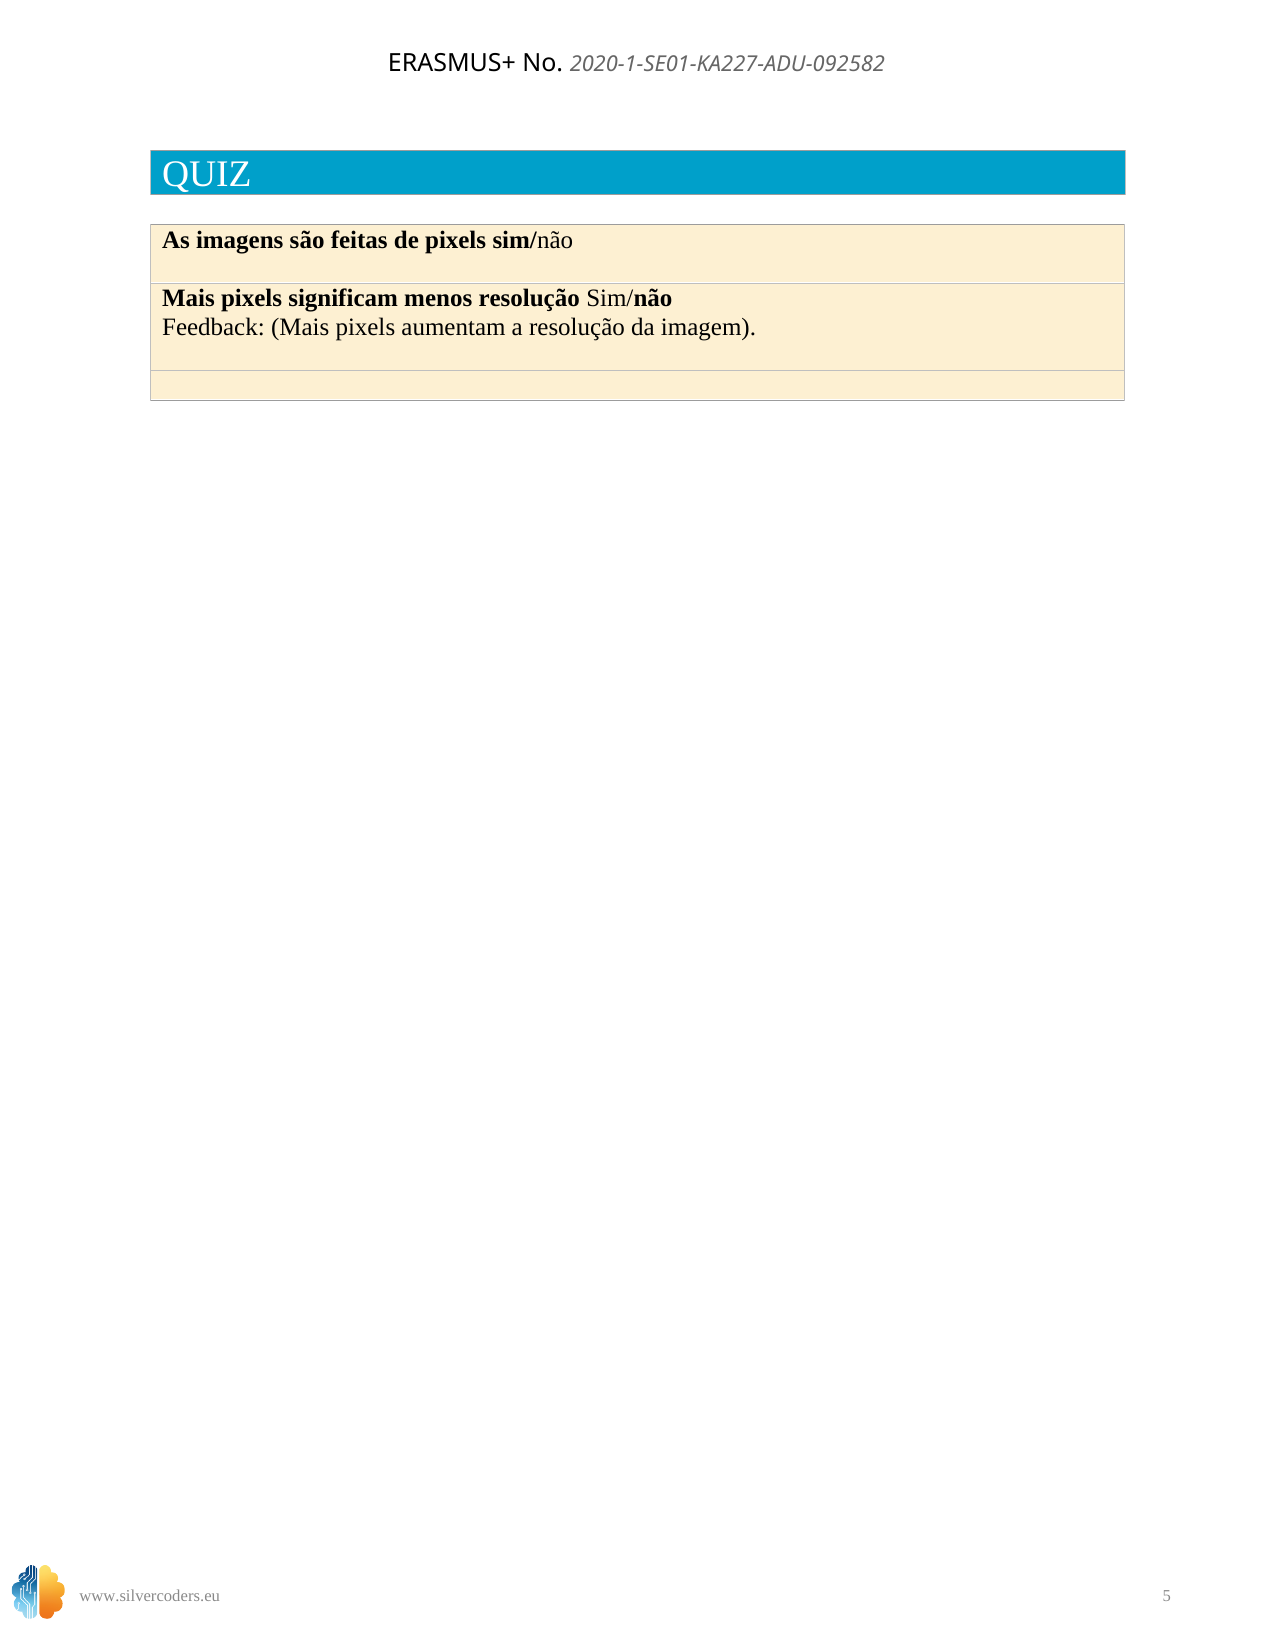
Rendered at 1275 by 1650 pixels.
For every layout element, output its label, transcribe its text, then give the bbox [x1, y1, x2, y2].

table_cell Mais pixels significam menos resolução Sim/não Feedback: (Mais pixels aumentam a resolução da imagem). [151, 284, 1124, 370]
table_header As imagens são feitas de pixels sim/não [151, 225, 1124, 282]
table_header QUIZ [151, 151, 1125, 194]
picture [11, 1565, 65, 1619]
table_cell [151, 371, 1124, 399]
